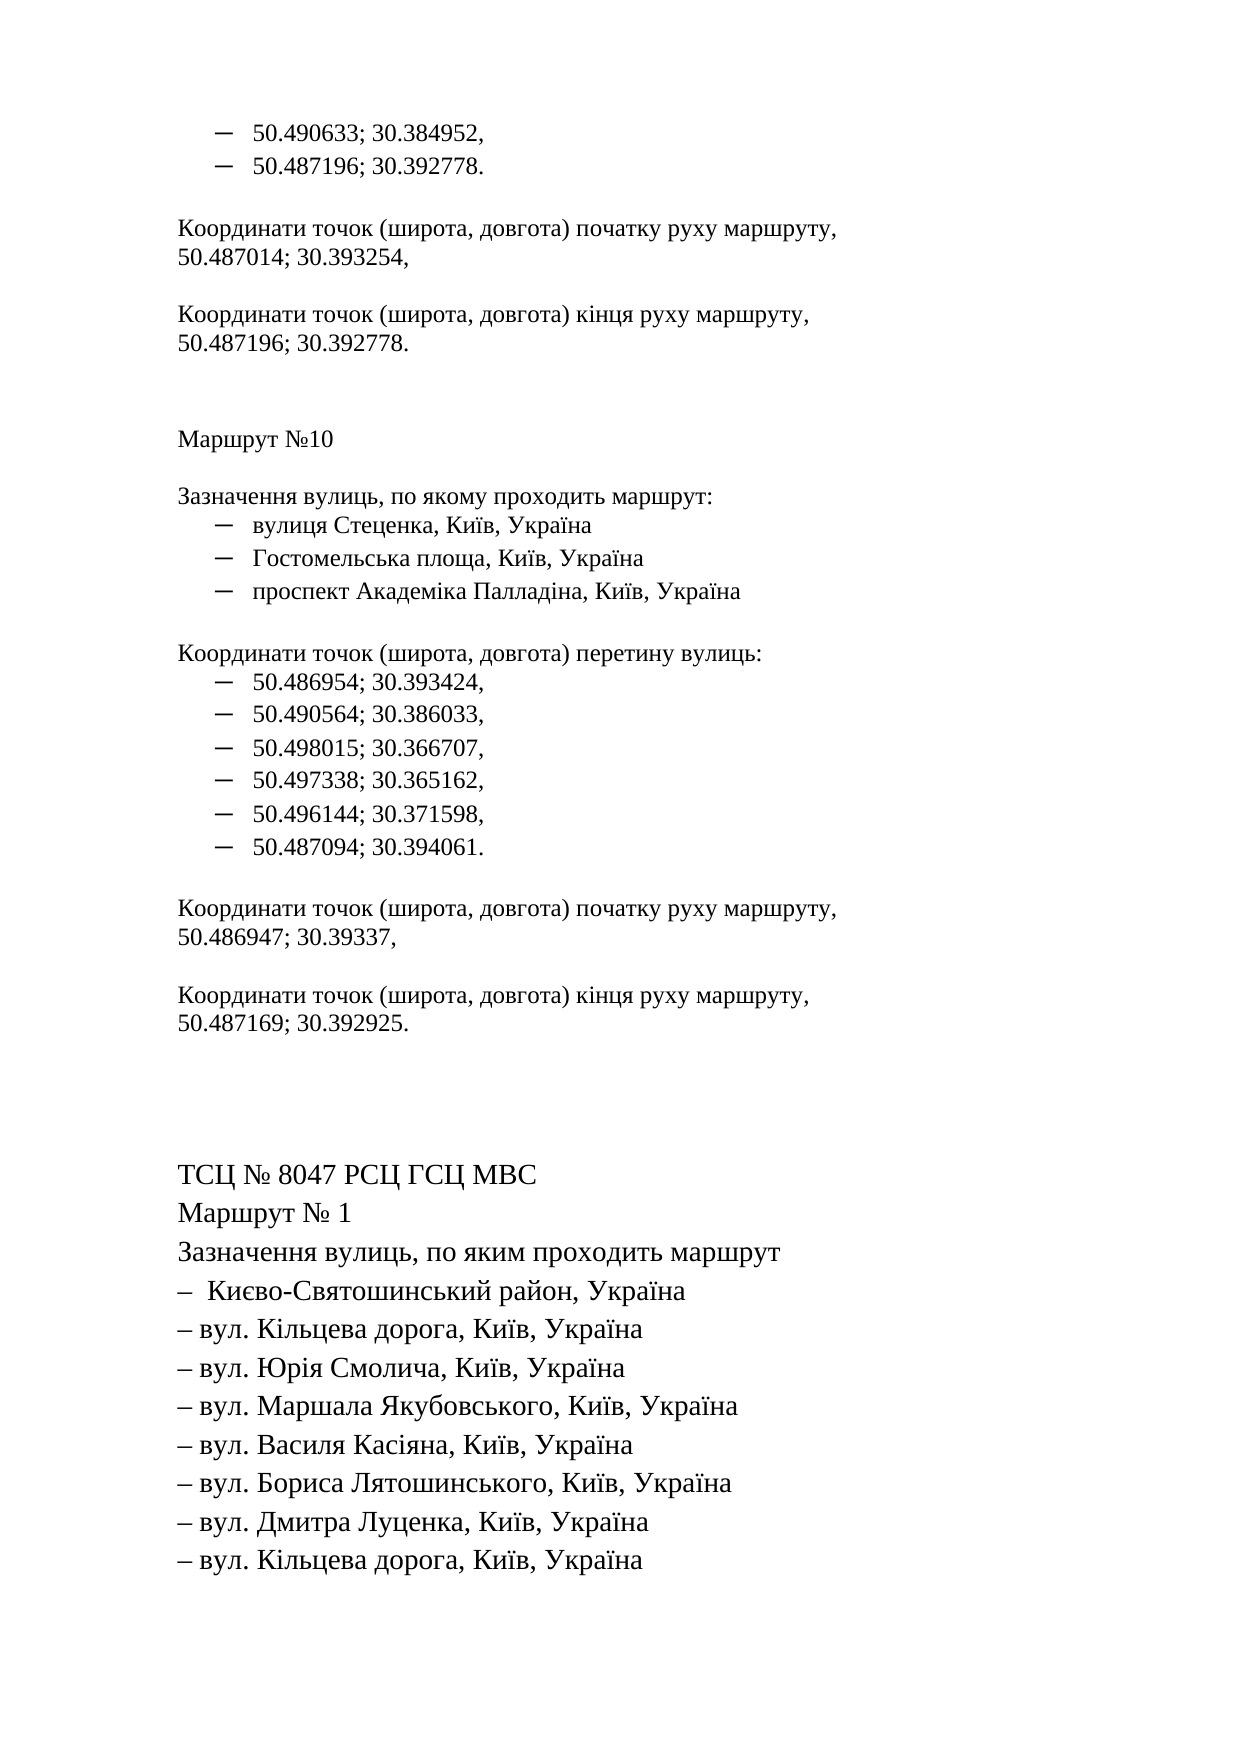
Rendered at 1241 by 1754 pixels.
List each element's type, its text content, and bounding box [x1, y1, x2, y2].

list 50.487094; 30.394061. [215, 832, 1181, 860]
text Зазначення вулиць, по яким проходить маршрут [177, 1234, 1181, 1268]
text – вул. Василя Касіяна, Київ, Україна [177, 1427, 1181, 1460]
list 50.498015; 30.366707, [215, 733, 1181, 761]
text Маршрут № 1 [177, 1196, 1181, 1229]
text 50.487169; 30.392925. [177, 1008, 1181, 1037]
list 50.496144; 30.371598, [215, 799, 1181, 827]
text Координати точок (широта, довгота) перетину вулиць: [177, 638, 1181, 667]
text 50.487196; 30.392778. [177, 328, 1181, 357]
text 50.486947; 30.39337, [177, 922, 1181, 951]
text Координати точок (широта, довгота) кінця руху маршруту, [177, 299, 1181, 328]
text – вул. Кільцева дорога, Київ, Україна [177, 1311, 1181, 1345]
list 50.490633; 30.384952, [215, 118, 1181, 147]
list 50.487196; 30.392778. [215, 151, 1181, 180]
list Гостомельська площа, Київ, Україна [215, 543, 1181, 572]
list вулиця Стеценка, Київ, Україна [215, 510, 1181, 539]
list 50.490564; 30.386033, [215, 699, 1181, 728]
text – вул. Маршала Якубовського, Київ, Україна [177, 1388, 1181, 1422]
list 50.486954; 30.393424, [215, 667, 1181, 695]
text – вул. Кільцева дорога, Київ, Україна [177, 1542, 1181, 1576]
list 50.497338; 30.365162, [215, 766, 1181, 794]
text – вул. Дмитра Луценка, Київ, Україна [177, 1504, 1181, 1537]
text Координати точок (широта, довгота) початку руху маршруту, [177, 893, 1181, 922]
text Координати точок (широта, довгота) початку руху маршруту, [177, 213, 1181, 242]
list Києво-Святошинський район, Україна [177, 1273, 1181, 1306]
text ТСЦ № 8047 РСЦ ГСЦ МВС [177, 1157, 1181, 1191]
text – вул. Бориса Лятошинського, Київ, Україна [177, 1465, 1181, 1499]
text Координати точок (широта, довгота) кінця руху маршруту, [177, 980, 1181, 1008]
text 50.487014; 30.393254, [177, 242, 1181, 270]
text Маршрут №10 [177, 424, 1181, 452]
text Зазначення вулиць, по якому проходить маршрут: [177, 481, 1181, 510]
list проспект Академіка Палладіна, Київ, Україна [215, 576, 1181, 605]
text – вул. Юрія Смолича, Київ, Україна [177, 1350, 1181, 1383]
